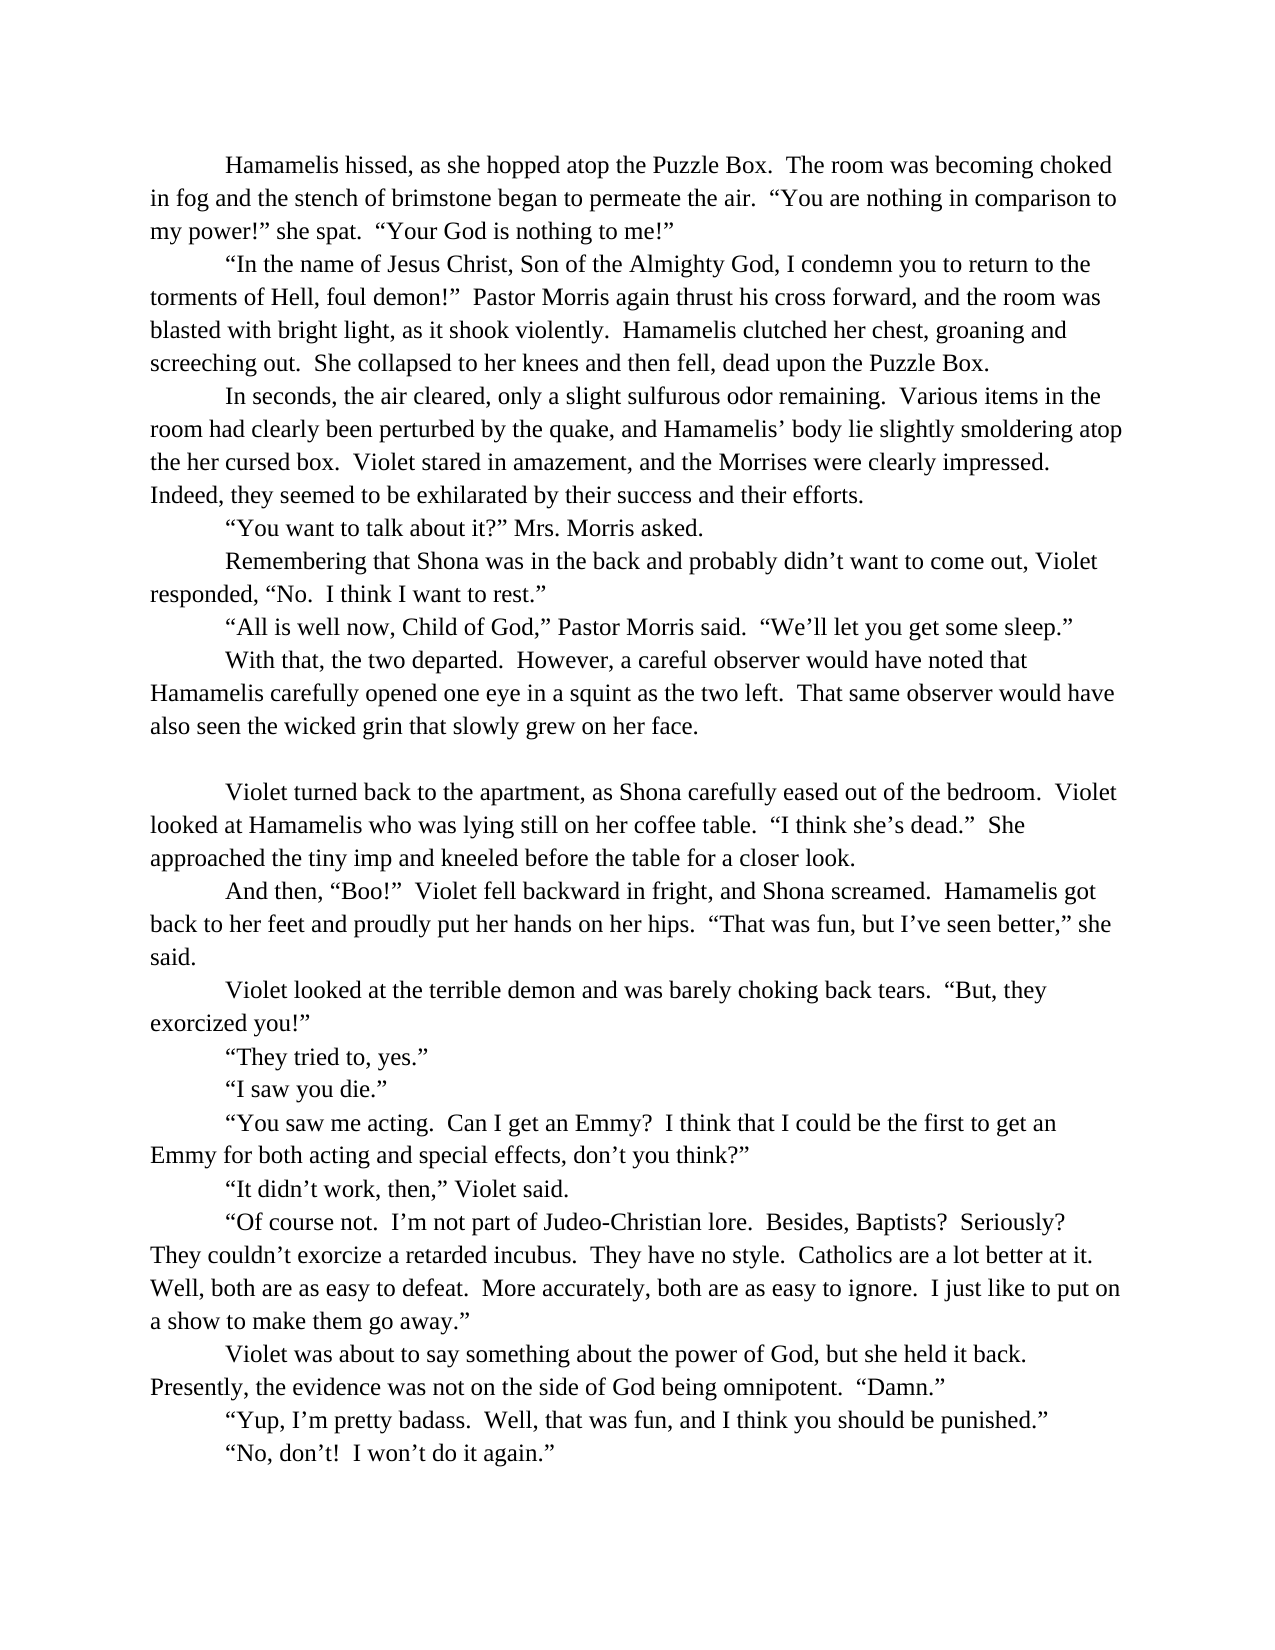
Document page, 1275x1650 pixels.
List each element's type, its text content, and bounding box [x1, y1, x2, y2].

text Remembering that Shona was in the back and probably didn’t want to come out, Violet responded, “No. I think I want to rest.” [150, 546, 1125, 608]
text “In the name of Jesus Christ, Son of the Almighty God, I condemn you to return to the torments of Hell, foul demon!” Pastor Morris again thrust his cross forward, and the room was blasted with bright light, as it shook violently. Hamamelis clutched her chest, groaning and screeching out. She collapsed to her knees and then fell, dead upon the Puzzle Box. [150, 249, 1125, 377]
text Hamamelis hissed, as she hopped atop the Puzzle Box. The room was becoming choked in fog and the stench of brimstone began to permeate the air. “You are nothing in comparison to my power!” she spat. “Your God is nothing to me!” [150, 150, 1125, 245]
text “Yup, I’m pretty badass. Well, that was fun, and I think you should be punished.” [150, 1405, 1125, 1433]
text And then, “Boo!” Violet fell backward in fright, and Shona screamed. Hamamelis got back to her feet and proudly put her hands on her hips. “That was fun, but I’ve seen better,” she said. [150, 876, 1125, 971]
text “All is well now, Child of God,” Pastor Morris said. “We’ll let you get some sleep.” [150, 612, 1125, 641]
text “You saw me acting. Can I get an Emmy? I think that I could be the first to get an Emmy for both acting and special effects, don’t you think?” [150, 1108, 1125, 1169]
text Violet was about to say something about the power of God, but she held it back. Presently, the evidence was not on the side of God being omnipotent. “Damn.” [150, 1339, 1125, 1401]
text “No, don’t! I won’t do it again.” [150, 1438, 1125, 1467]
text In seconds, the air cleared, only a slight sulfurous odor remaining. Various items in the room had clearly been perturbed by the quake, and Hamamelis’ body lie slightly smoldering atop the her cursed box. Violet stared in amazement, and the Morrises were clearly impressed. Indeed, they seemed to be exhilarated by their success and their efforts. [150, 381, 1125, 509]
text “You want to talk about it?” Mrs. Morris asked. [150, 513, 1125, 542]
text Violet looked at the terrible demon and was barely choking back tears. “But, they exorcized you!” [150, 976, 1125, 1037]
text Violet turned back to the apartment, as Shona carefully eased out of the bedroom. Violet looked at Hamamelis who was lying still on her coffee table. “I think she’s dead.” She approached the tiny imp and kneeled before the table for a closer look. [150, 777, 1125, 872]
text “I saw you die.” [150, 1074, 1125, 1103]
text “They tried to, yes.” [150, 1042, 1125, 1070]
text “Of course not. I’m not part of Judeo-Christian lore. Besides, Baptists? Seriously? They couldn’t exorcize a retarded incubus. They have no style. Catholics are a lot better at it. Well, both are as easy to defeat. More accurately, both are as easy to ignore. I just like to put on a show to make them go away.” [150, 1207, 1125, 1334]
text With that, the two departed. However, a careful observer would have noted that Hamamelis carefully opened one eye in a squint as the two left. That same observer would have also seen the wicked grin that slowly grew on her face. [150, 645, 1125, 740]
text “It didn’t work, then,” Violet said. [150, 1174, 1125, 1202]
